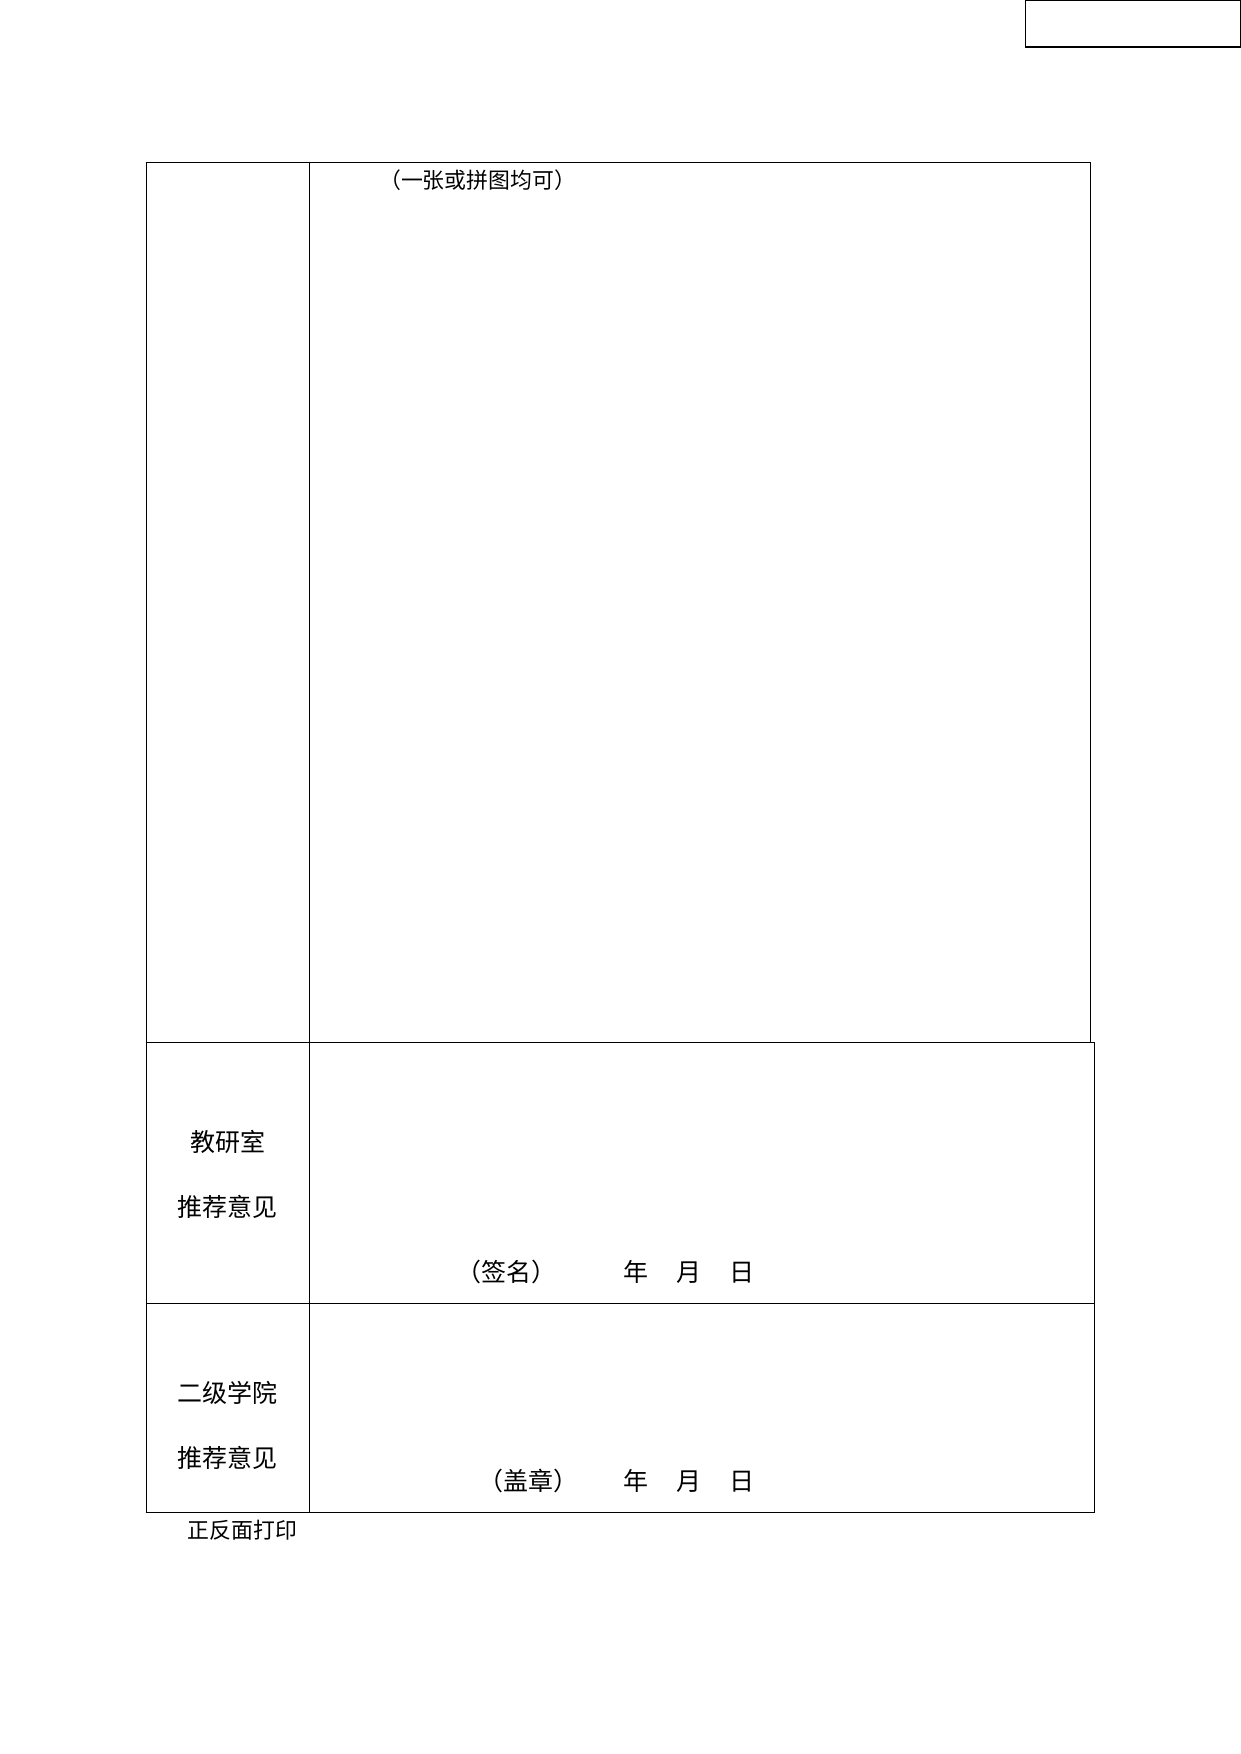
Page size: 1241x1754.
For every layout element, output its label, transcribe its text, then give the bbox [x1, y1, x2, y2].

table_cell （一张或拼图均可） [310, 163, 1090, 1042]
table_cell [147, 163, 309, 1042]
table_cell 教研室 推荐意见 [147, 1043, 309, 1303]
text 正反面打印 [187, 1513, 1053, 1545]
table_cell （签名） 年 月 日 [310, 1043, 1094, 1303]
table_cell 二级学院 推荐意见 [147, 1304, 309, 1512]
table_header [1026, 1, 1240, 46]
table_cell （盖章） 年 月 日 [310, 1304, 1094, 1512]
